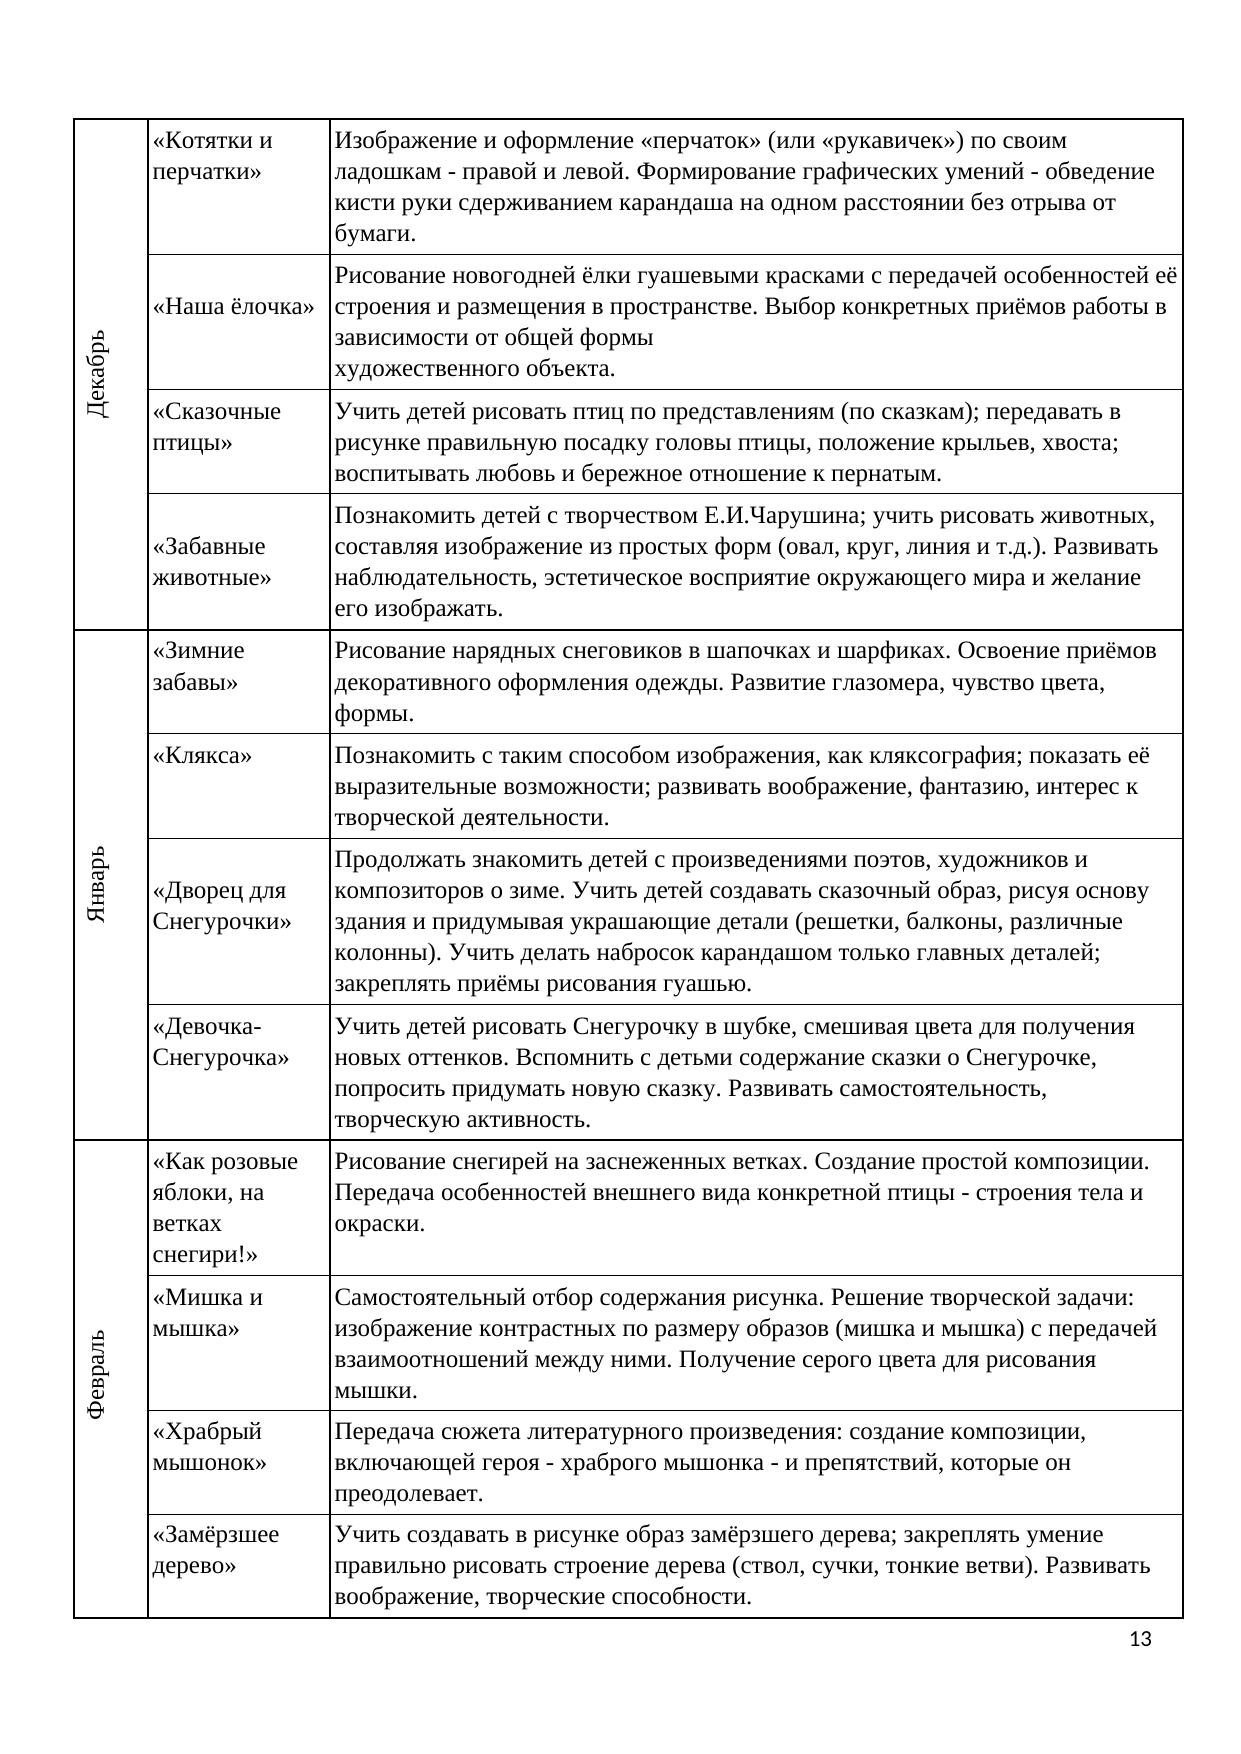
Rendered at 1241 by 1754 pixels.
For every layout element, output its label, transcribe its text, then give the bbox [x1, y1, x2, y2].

table_cell Продолжать знакомить детей с произведениями поэтов, художников и композиторов о зиме. Учить детей создавать сказочный образ, рисуя основу здания и придумывая украшающие детали (решетки, балконы, различные колонны). Учить делать набросок карандашом только главных деталей; закреплять приёмы рисования гуашью. [331, 839, 1182, 1004]
table_cell Познакомить с таким способом изображения, как кляксография; показать её выразительные возможности; развивать воображение, фантазию, интерес к творческой деятельности. [331, 734, 1182, 837]
table_cell «Мишка и мышка» [149, 1276, 329, 1410]
table_cell «Наша ёлочка» [149, 255, 329, 389]
table_cell «Забавные животные» [149, 494, 329, 629]
table_cell Февраль [75, 1141, 147, 1617]
table_cell «Котятки и перчатки» [149, 120, 329, 253]
table_cell «Дворец для Снегурочки» [149, 839, 329, 1004]
table_cell Декабрь [75, 120, 147, 629]
table_cell Познакомить детей с творчеством Е.И.Чарушина; учить рисовать животных, составляя изображение из простых форм (овал, круг, линия и т.д.). Развивать наблюдательность, эстетическое восприятие окружающего мира и желание его изображать. [331, 494, 1182, 629]
table_cell Изображение и оформление «перчаток» (или «рукавичек») по своим ладошкам - правой и левой. Формирование графических умений - обведение кисти руки сдерживанием карандаша на одном расстоянии без отрыва от бумаги. [331, 120, 1182, 253]
table_cell «Клякса» [149, 734, 329, 837]
table_cell Учить детей рисовать Снегурочку в шубке, смешивая цвета для получения новых оттенков. Вспомнить с детьми содержание сказки о Снегурочке, попросить придумать новую сказку. Развивать самостоятельность, творческую активность. [331, 1005, 1182, 1139]
table_cell «Девочка-Снегурочка» [149, 1005, 329, 1139]
table_cell «Храбрый мышонок» [149, 1411, 329, 1513]
table_cell Январь [75, 631, 147, 1139]
table_cell «Сказочные птицы» [149, 390, 329, 493]
table_cell «Замёрзшее дерево» [149, 1515, 329, 1617]
table_cell «Как розовые яблоки, на ветках снегири!» [149, 1141, 329, 1275]
table_cell Самостоятельный отбор содержания рисунка. Решение творческой задачи: изображение контрастных по размеру образов (мишка и мышка) с передачей взаимоотношений между ними. Получение серого цвета для рисования мышки. [331, 1276, 1182, 1410]
table_cell «Зимние забавы» [149, 631, 329, 733]
table_cell Рисование новогодней ёлки гуашевыми красками с передачей особенностей её строения и размещения в пространстве. Выбор конкретных приёмов работы в зависимости от общей формы художественного объекта. [331, 255, 1182, 389]
table_cell Передача сюжета литературного произведения: создание композиции, включающей героя - храброго мышонка - и препятствий, которые он преодолевает. [331, 1411, 1182, 1513]
table_cell Учить создавать в рисунке образ замёрзшего дерева; закреплять умение правильно рисовать строение дерева (ствол, сучки, тонкие ветви). Развивать воображение, творческие способности. [331, 1515, 1182, 1617]
table_cell Рисование нарядных снеговиков в шапочках и шарфиках. Освоение приёмов декоративного оформления одежды. Развитие глазомера, чувство цвета, формы. [331, 631, 1182, 733]
table_cell Рисование снегирей на заснеженных ветках. Создание простой композиции. Передача особенностей внешнего вида конкретной птицы - строения тела и окраски. [331, 1141, 1182, 1275]
table_cell Учить детей рисовать птиц по представлениям (по сказкам); передавать в рисунке правильную посадку головы птицы, положение крыльев, хвоста; воспитывать любовь и бережное отношение к пернатым. [331, 390, 1182, 493]
